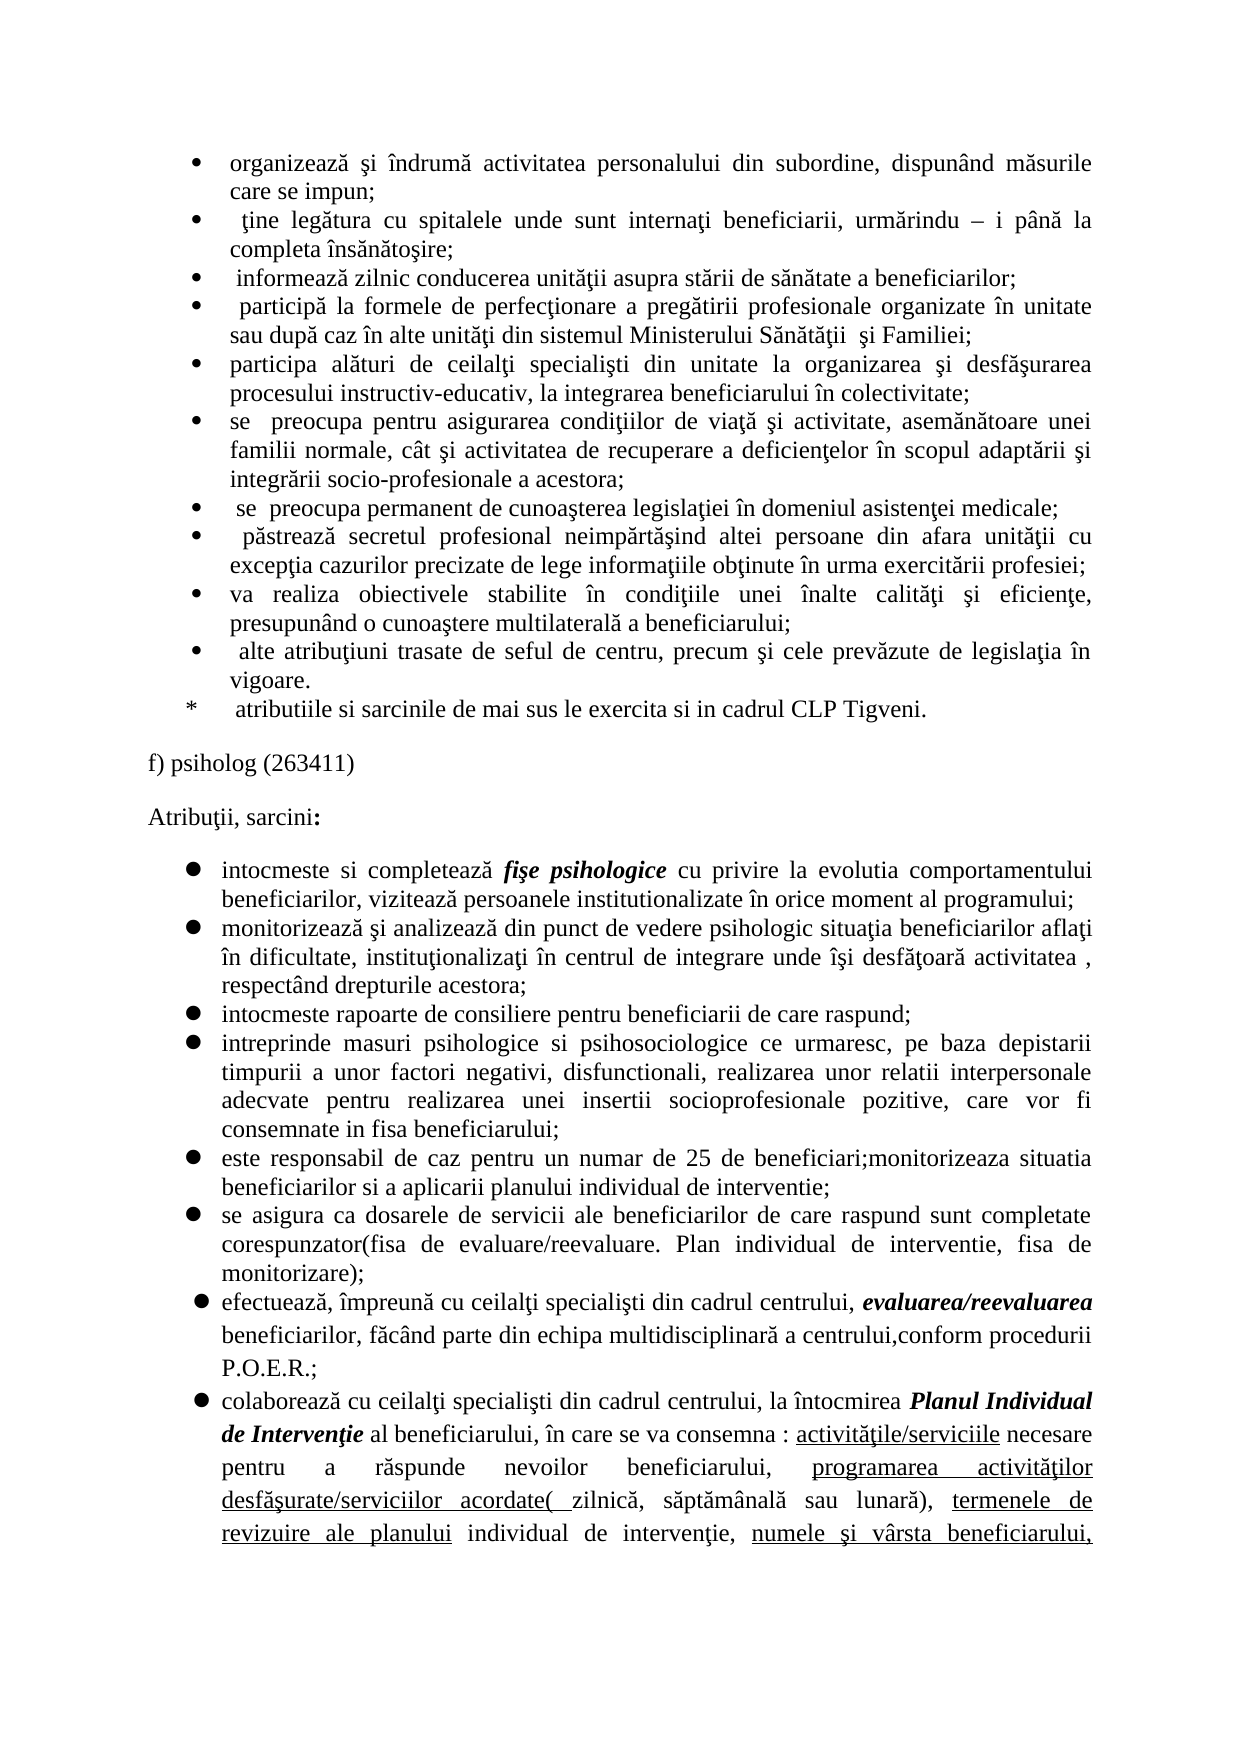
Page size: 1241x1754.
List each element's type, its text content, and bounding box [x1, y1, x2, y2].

text f) psiholog (263411) [148, 1064, 1093, 1093]
list participa alături de ceilalţi specialişti din unitate la organizarea şi desfăşurarea procesului instructiv-educativ, la integrarea beneficiarului în colectivitate; [192, 665, 1093, 723]
list intreprinde masuri psihologice si psihosociologice ce urmaresc, pe baza depistarii timpurii a unor factori negativi, disfunctionali, realizarea unor relatii interpersonale adecvate pentru realizarea unei insertii socioprofesionale pozitive, care vor fi consemnate in fisa beneficiarului; [184, 1344, 1093, 1459]
list se preocupa permanent de cunoaşterea legislaţiei în domeniul asistenţei medicale; [192, 809, 1093, 838]
list este responsabil de caz pentru un numar de 25 de beneficiari;monitorizeaza situatia beneficiarilor si a aplicarii planului individual de interventie; [184, 1459, 1093, 1517]
list ţine legătura cu spitalele unde sunt internaţi beneficiarii, urmărindu – i până la completa însănătoşire; [192, 521, 1093, 579]
text * atributiile si sarcinile de mai sus le exercita si in cadrul CLP Tigveni. [148, 1010, 1093, 1039]
text Atribuţii, sarcini: [148, 1118, 1093, 1147]
list informează zilnic conducerea unităţii asupra stării de sănătate a beneficiarilor; [192, 579, 1093, 608]
list participă la formele de perfecţionare a pregătirii profesionale organizate în unitate sau după caz în alte unităţi din sistemul Ministerului Sănătăţii şi Familiei; [192, 608, 1093, 665]
list se asigura ca dosarele de servicii ale beneficiarilor de care raspund sunt completate corespunzator(fisa de evaluare/reevaluare. Plan individual de interventie, fisa de monitorizare); [184, 1517, 1093, 1603]
list monitorizează şi analizează din punct de vedere psihologic situaţia beneficiarilor aflaţi în dificultate, instituţionalizaţi în centrul de integrare unde îşi desfăţoară activitatea , respectând drepturile acestora; [184, 1229, 1093, 1315]
list controlează şi asigură condiţiile igienico – sanitare de păstrare şi administrare a medicamentelor, sterilizarea instrumentarului, de utilizare şi întreţinerea aparaturii din dotare; [163, 148, 1093, 234]
list se preocupa pentru asigurarea condiţiilor de viaţă şi activitate, asemănătoare unei familii normale, cât şi activitatea de recuperare a deficienţelor în scopul adaptării şi integrării socio-profesionale a acestora; [192, 723, 1093, 809]
list alte atribuţiuni trasate de seful de centru, precum şi cele prevăzute de legislaţia în vigoare. [192, 953, 1093, 1010]
list va realiza obiectivele stabilite în condiţiile unei înalte calităţi şi eficienţe, presupunând o cunoaştere multilaterală a beneficiarului; [192, 895, 1093, 953]
list controlează şi avizează meniul orientativ saptamanal, urmărind asigurarea necesarului de calorii, regimurile alimentare dietetice şi respectarea regulilor de igienă alimentară; [163, 234, 1093, 291]
list intocmeste si completează fişe psihologice cu privire la evolutia comportamentului beneficiarilor, vizitează persoanele institutionalizate în orice moment al programului; [184, 1172, 1093, 1229]
list păstrează secretul profesional neimpărtăşind altei persoane din afara unităţii cu excepţia cazurilor precizate de lege informaţiile obţinute în urma exercitării profesiei; [192, 838, 1093, 895]
list organizează şi îndrumă activitatea personalului din subordine, dispunând măsurile care se impun; [192, 464, 1093, 521]
list intocmeste rapoarte de consiliere pentru beneficiarii de care raspund; [184, 1315, 1093, 1344]
list solicită efectuarea trimestrială şi ori de câte ori situaţia o impune de către personalul care lucrează în cadrul blocurilor alimentare din unitate a analizelor medicale conform baremului Centrului de Medicină Preventivă şi hotărăşte utilizarea sau nu a personalului în funcţie de rezulatele analizelor; [163, 291, 1093, 406]
list în caz de deces al unui beneficiar întocmeşte documentele necesare şi urmăreşte îndeplinirea formelor administrative pentru înhumare; [192, 406, 1093, 464]
